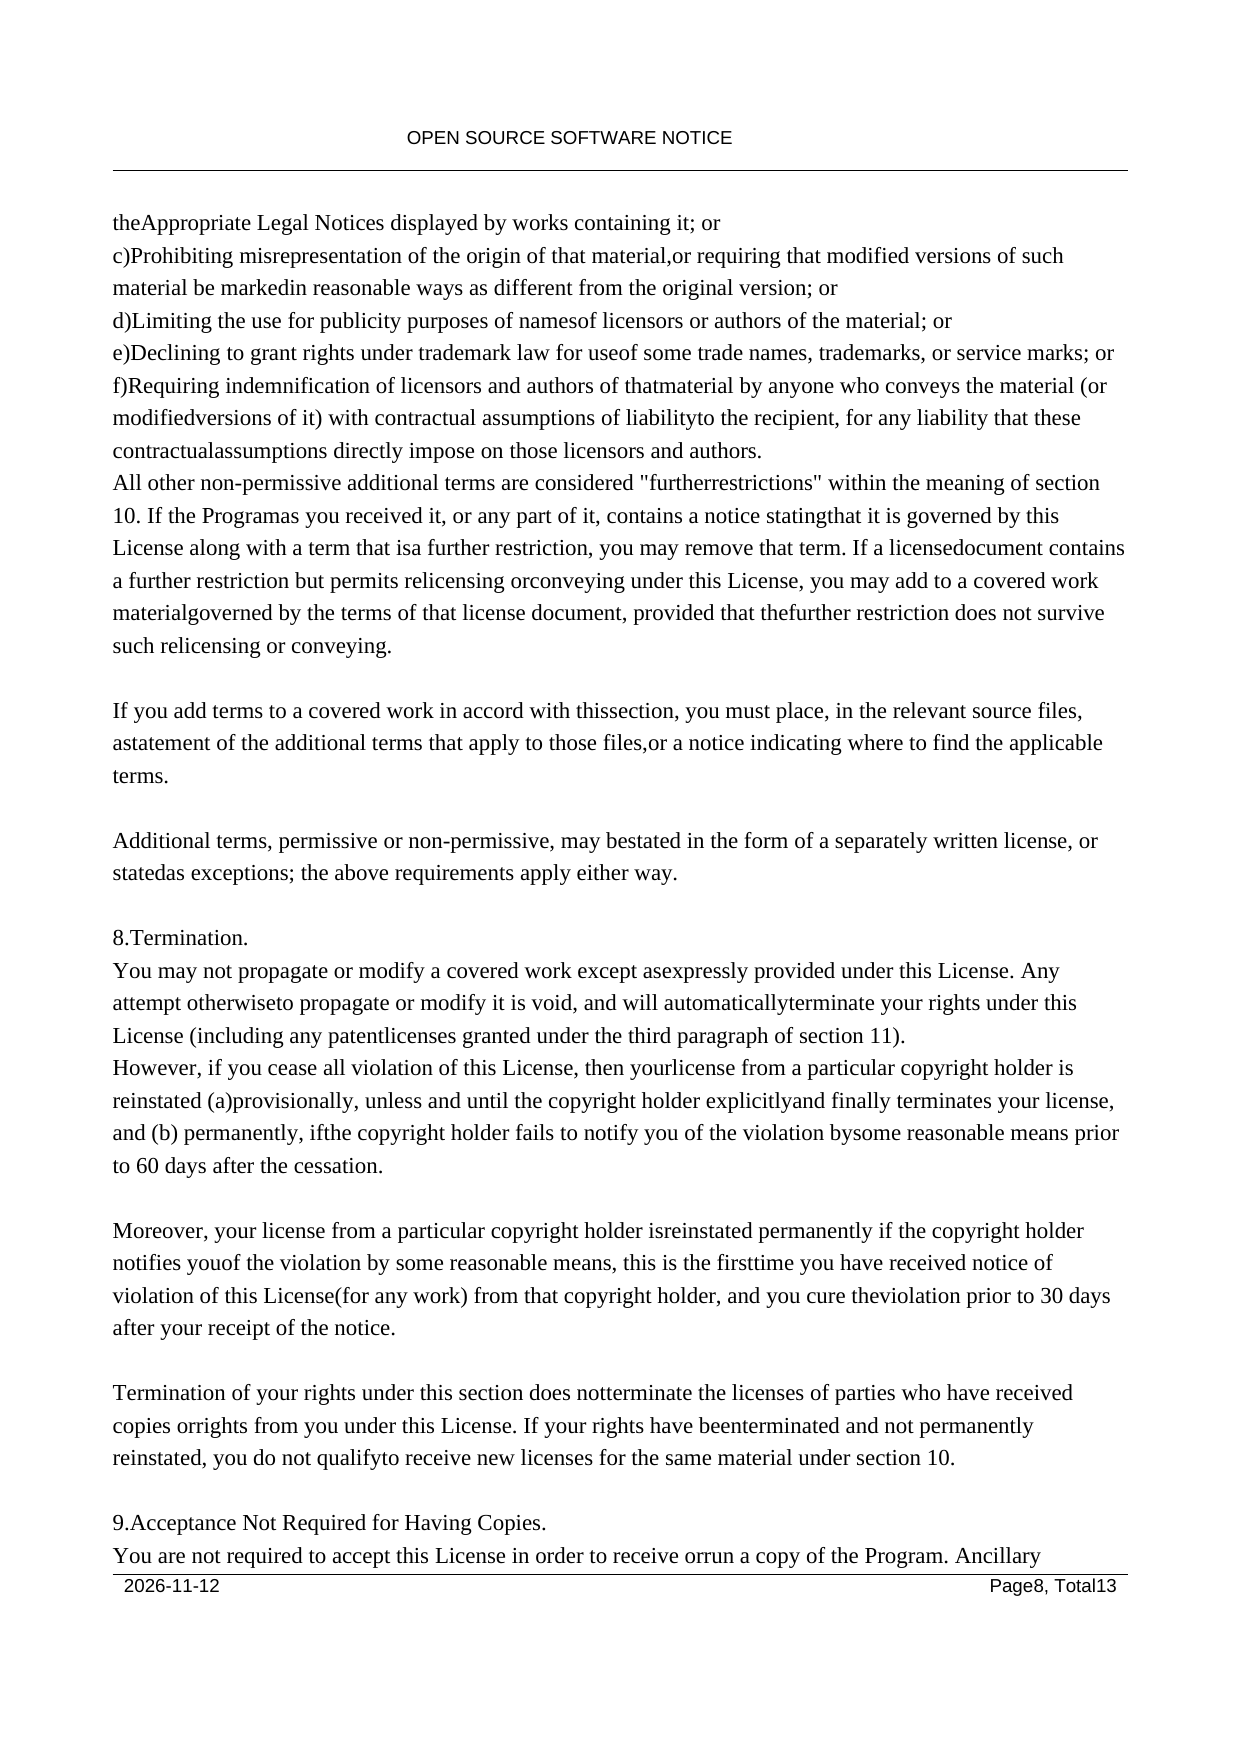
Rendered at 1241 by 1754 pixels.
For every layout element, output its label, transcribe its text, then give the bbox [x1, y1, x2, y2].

text Moreover, your license from a particular copyright holder isreinstated permanently if the copyright holder notifies youof the violation by some reasonable means, this is the firsttime you have received notice of violation of this License(for any work) from that copyright holder, and you cure theviolation prior to 30 days after your receipt of the notice. [112, 1214, 1128, 1344]
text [112, 1539, 1128, 1571]
text e)Declining to grant rights under trademark law for useof some trade names, trademarks, or service marks; or [112, 336, 1128, 369]
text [112, 206, 1128, 239]
text If you add terms to a covered work in accord with thissection, you must place, in the relevant source files, astatement of the additional terms that apply to those files,or a notice indicating where to find the applicable terms. [112, 694, 1128, 791]
text f)Requiring indemnification of licensors and authors of thatmaterial by anyone who conveys the material (or modifiedversions of it) with contractual assumptions of liabilityto the recipient, for any liability that these contractualassumptions directly impose on those licensors and authors. [112, 369, 1128, 466]
text 9.Acceptance Not Required for Having Copies. [112, 1506, 1128, 1539]
text c)Prohibiting misrepresentation of the origin of that material,or requiring that modified versions of such material be markedin reasonable ways as different from the original version; or [112, 239, 1128, 304]
text d)Limiting the use for publicity purposes of namesof licensors or authors of the material; or [112, 304, 1128, 336]
text All other non-permissive additional terms are considered "furtherrestrictions" within the meaning of section 10. If the Programas you received it, or any part of it, contains a notice statingthat it is governed by this License along with a term that isa further restriction, you may remove that term. If a licensedocument contains a further restriction but permits relicensing orconveying under this License, you may add to a covered work materialgoverned by the terms of that license document, provided that thefurther restriction does not survive such relicensing or conveying. [112, 466, 1128, 661]
text Termination of your rights under this section does notterminate the licenses of parties who have received copies orrights from you under this License. If your rights have beenterminated and not permanently reinstated, you do not qualifyto receive new licenses for the same material under section 10. [112, 1376, 1128, 1474]
text However, if you cease all violation of this License, then yourlicense from a particular copyright holder is reinstated (a)provisionally, unless and until the copyright holder explicitlyand finally terminates your license, and (b) permanently, ifthe copyright holder fails to notify you of the violation bysome reasonable means prior to 60 days after the cessation. [112, 1051, 1128, 1181]
text Additional terms, permissive or non-permissive, may bestated in the form of a separately written license, or statedas exceptions; the above requirements apply either way. [112, 824, 1128, 889]
text You may not propagate or modify a covered work except asexpressly provided under this License. Any attempt otherwiseto propagate or modify it is void, and will automaticallyterminate your rights under this License (including any patentlicenses granted under the third paragraph of section 11). [112, 954, 1128, 1051]
text 8.Termination. [112, 921, 1128, 954]
